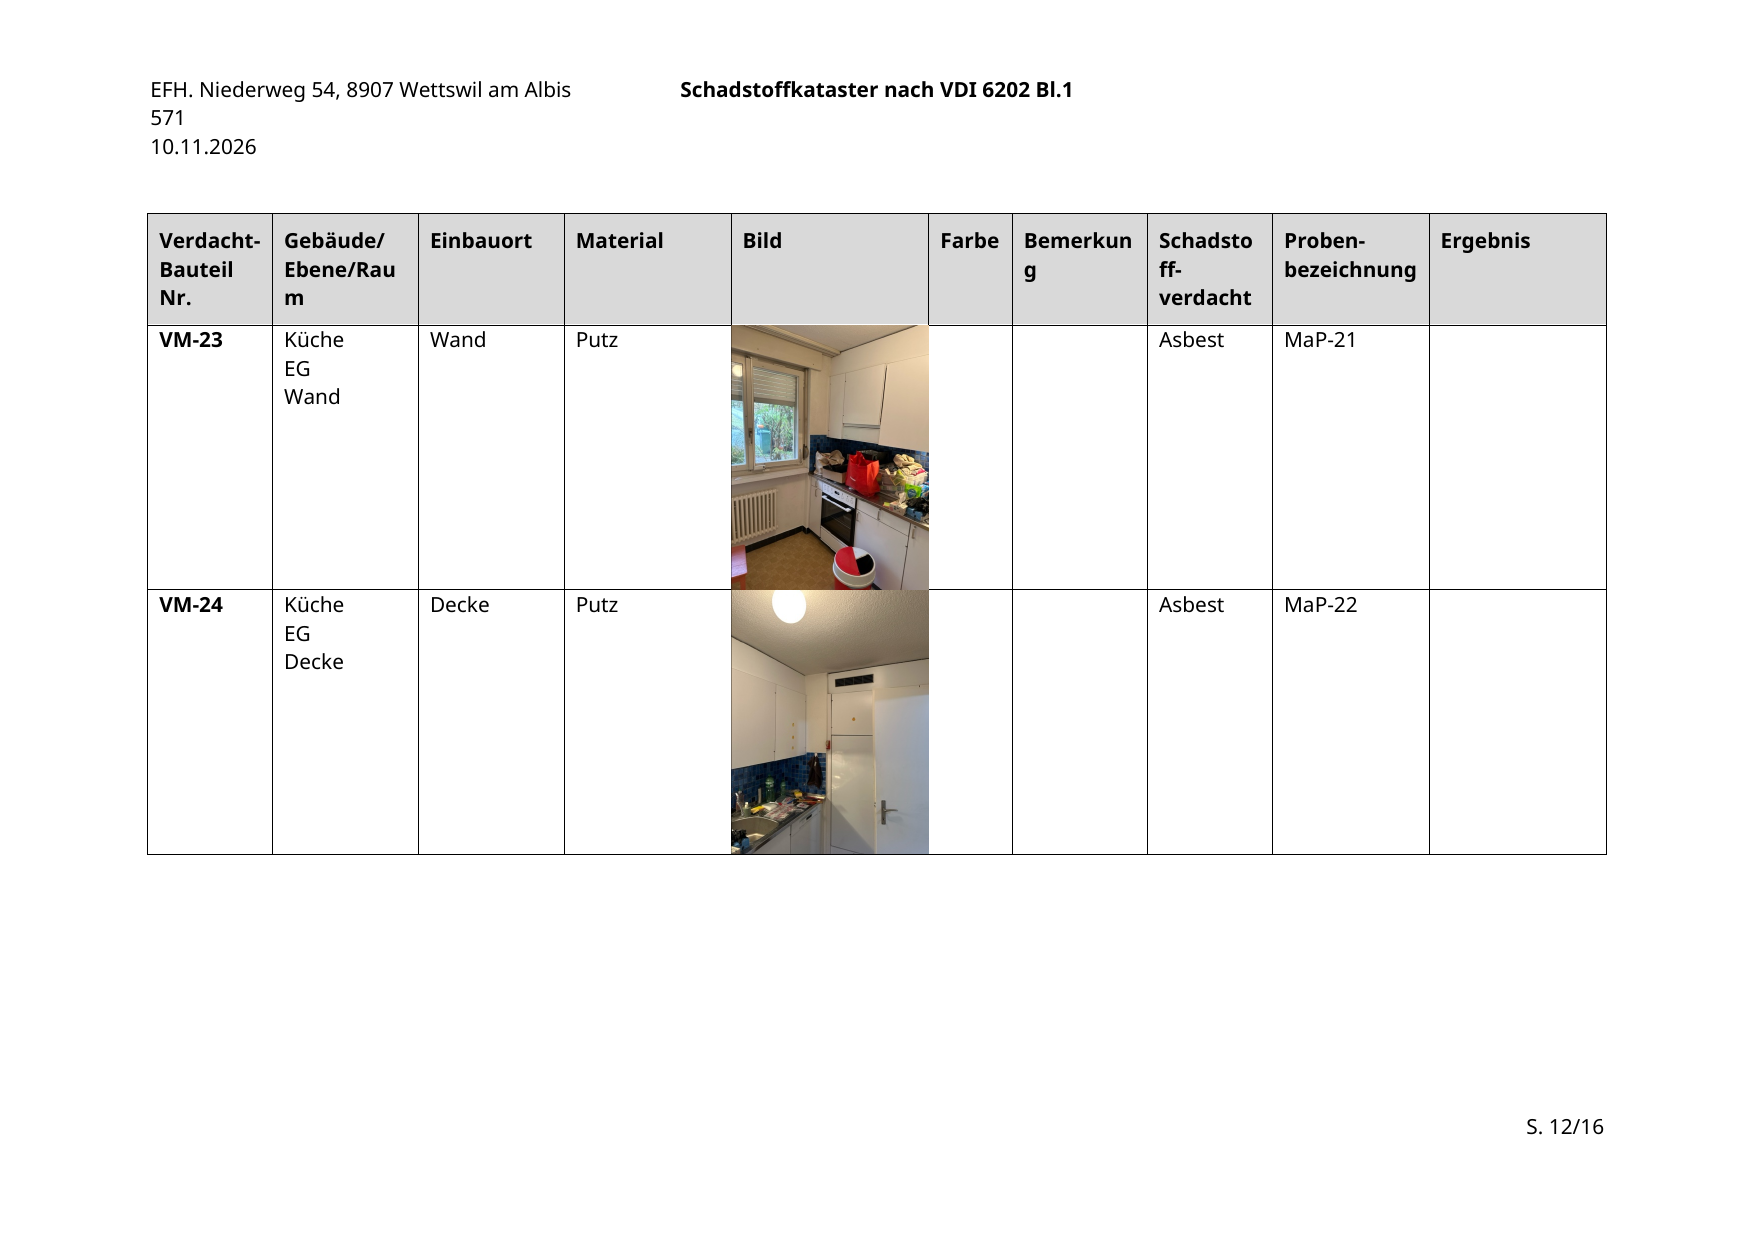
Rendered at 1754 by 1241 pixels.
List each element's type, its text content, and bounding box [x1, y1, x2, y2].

table_header Bild [732, 214, 928, 324]
picture [731, 325, 929, 854]
table_header Verdacht-Bauteil Nr. [148, 214, 272, 324]
table_cell Putz [565, 326, 731, 589]
table_cell Putz [565, 590, 731, 854]
table_header Proben-bezeichnung [1273, 214, 1429, 324]
table_cell [1013, 590, 1147, 854]
table_cell [1430, 326, 1606, 589]
table_cell VM-23 [148, 326, 272, 589]
table_cell VM-24 [148, 590, 272, 854]
table_cell Asbest [1148, 326, 1272, 589]
table_header Ergebnis [1430, 214, 1606, 324]
table_cell MaP-21 [1273, 326, 1429, 589]
table_cell Decke [419, 590, 564, 854]
table_header Gebäude/ Ebene/Raum [273, 214, 418, 324]
table_cell Wand [419, 326, 564, 589]
table_cell [1013, 326, 1147, 589]
table_cell Küche EG Decke [273, 590, 418, 854]
table_header Bemerkung [1013, 214, 1147, 324]
table_cell [929, 326, 1012, 589]
table_cell MaP-22 [1273, 590, 1429, 854]
table_cell Asbest [1148, 590, 1272, 854]
table_cell Küche EG Wand [273, 326, 418, 589]
table_cell [929, 590, 1012, 854]
table_header Einbauort [419, 214, 564, 324]
table_header Material [565, 214, 731, 324]
table_header Schadstoff-verdacht [1148, 214, 1272, 324]
table_cell [1430, 590, 1606, 854]
table_header Farbe [929, 214, 1012, 324]
